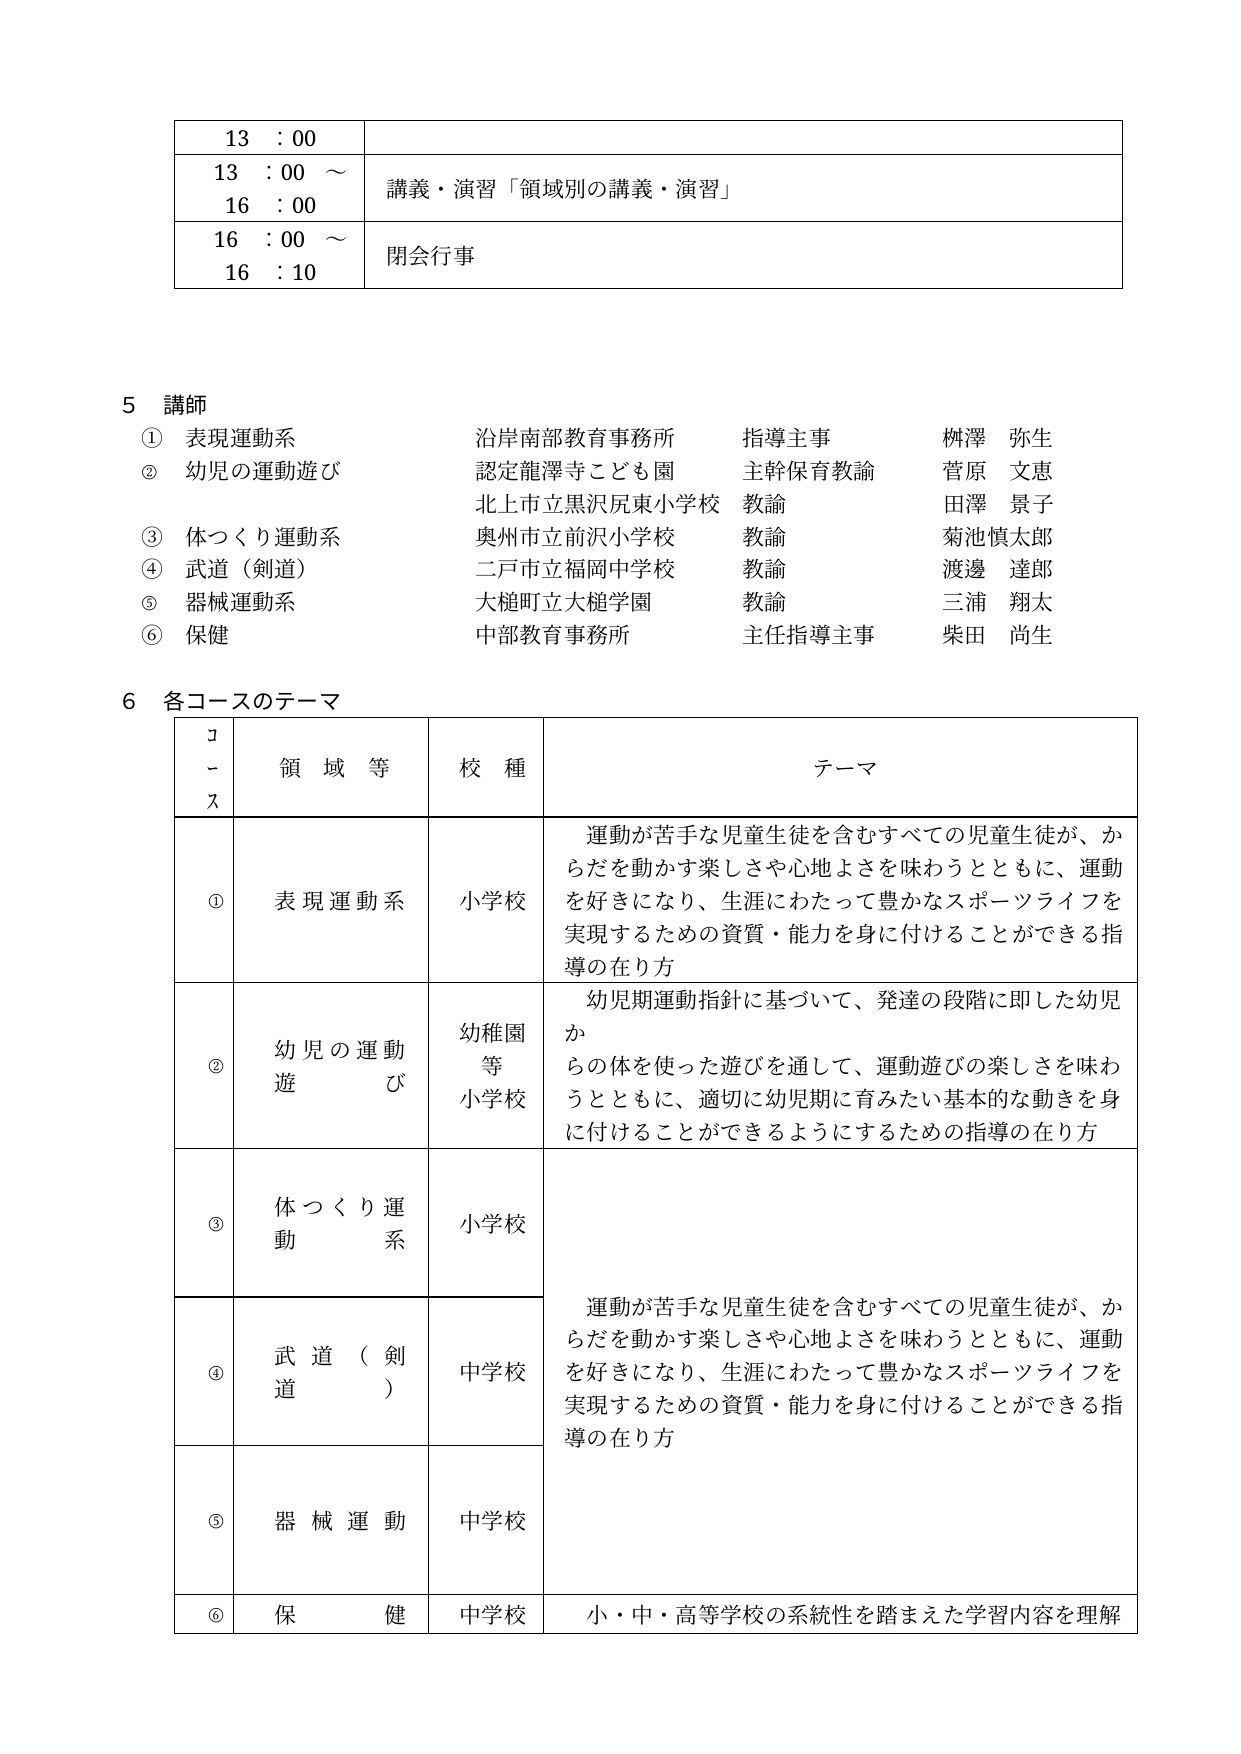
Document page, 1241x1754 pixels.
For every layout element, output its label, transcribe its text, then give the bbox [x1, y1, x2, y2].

table_cell 中学校 [429, 1595, 543, 1633]
text ⑤ 器械運動系 大槌町立大槌学園 教諭 三浦 翔太 [118, 585, 1122, 618]
text ⑥ 保健 中部教育事務所 主任指導主事 柴田 尚生 [118, 618, 1122, 651]
table_cell ⑤ [175, 1446, 233, 1594]
table_cell 運動が苦手な児童生徒を含むすべての児童生徒が、からだを動かす楽しさや心地よさを味わうとともに、運動を好きになり、生涯にわたって豊かなスポーツライフを実現するための資質・能力を身に付けることができる指導の在り方 [544, 1149, 1137, 1594]
table_cell 講義・演習「領域別の講義・演習」 [365, 155, 1122, 221]
text ③ 体つくり運動系 奥州市立前沢小学校 教諭 菊池慎太郎 [118, 519, 1122, 552]
table_cell 12：00～13：00 [175, 121, 364, 154]
table_header ｺｰｽ [175, 718, 233, 816]
table_cell 中学校 [429, 1446, 543, 1594]
table_cell 16：00～16：10 [175, 222, 364, 288]
table_cell 小学校 [429, 818, 543, 982]
text ① 表現運動系 沿岸南部教育事務所 指導主事 桝澤 弥生 [118, 420, 1122, 453]
table_cell ① [175, 818, 233, 982]
table_cell 運動が苦手な児童生徒を含むすべての児童生徒が、からだを動かす楽しさや心地よさを味わうとともに、運動を好きになり、生涯にわたって豊かなスポーツライフを実現するための資質・能力を身に付けることができる指導の在り方 [544, 818, 1137, 982]
table_cell 幼稚園等 小学校 [429, 983, 543, 1148]
table_cell ② [175, 983, 233, 1148]
table_cell ⑥ [175, 1595, 233, 1633]
table_cell 中学校 [429, 1298, 543, 1445]
table_cell 武道（剣道） [234, 1298, 428, 1445]
table_cell 表現運動系 [234, 818, 428, 982]
table_cell 器械運動 [234, 1446, 428, 1594]
text ６ 各コースのテーマ [118, 684, 1122, 717]
text ５ 講師 [118, 387, 1122, 420]
table_cell 幼児期運動指針に基づいて、発達の段階に即した幼児か らの体を使った遊びを通して、運動遊びの楽しさを味わうとともに、適切に幼児期に育みたい基本的な動きを身に付けることができるようにするための指導の在り方 [544, 983, 1137, 1148]
table_cell 保健 [234, 1595, 428, 1633]
table_cell ③ [175, 1149, 233, 1296]
table_cell 体つくり運動系 [234, 1149, 428, 1296]
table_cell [544, 1595, 1137, 1633]
table_cell 閉会行事 [365, 222, 1122, 288]
table_cell 13：00～16：00 [175, 155, 364, 221]
table_cell 休憩 [365, 121, 1122, 154]
table_cell ④ [175, 1298, 233, 1445]
table_cell 幼児の運動遊び [234, 983, 428, 1148]
text ④ 武道（剣道） 二戸市立福岡中学校 教諭 渡邊 達郎 [118, 552, 1122, 585]
table_header テーマ [544, 718, 1137, 816]
table_cell 小学校 [429, 1149, 543, 1296]
table_header 領 域 等 [234, 718, 428, 816]
text ② 幼児の運動遊び 認定龍澤寺こども園 主幹保育教諭 菅原 文恵 [118, 453, 1122, 486]
table_header 校 種 [429, 718, 543, 816]
text 北上市立黒沢尻東小学校 教諭 田澤 景子 [118, 486, 1122, 519]
